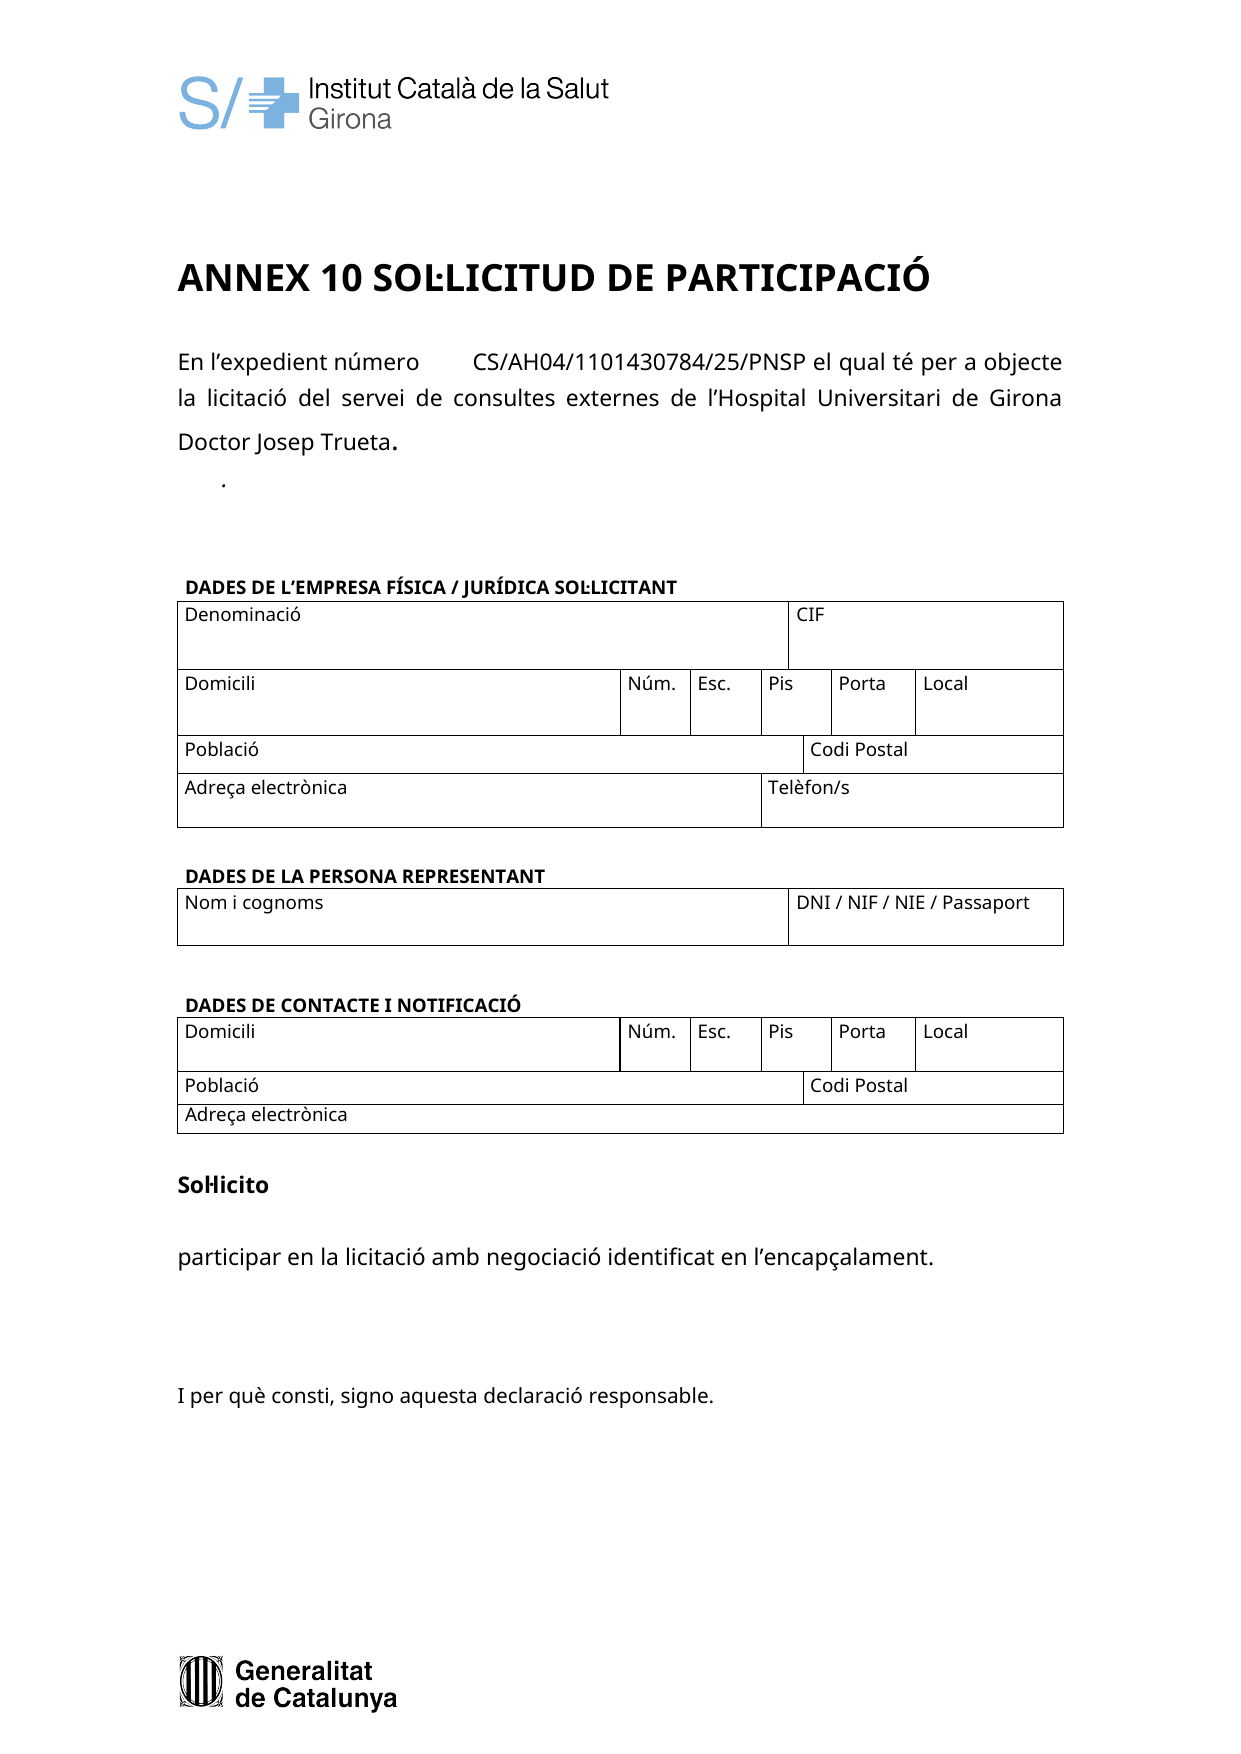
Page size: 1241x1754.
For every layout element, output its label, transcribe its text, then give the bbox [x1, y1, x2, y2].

table_cell Porta [832, 1018, 915, 1071]
table_cell Telèfon/s [762, 774, 1063, 827]
table_cell Núm. [621, 670, 690, 735]
text ANNEX 10 SOL·LICITUD DE PARTICIPACIÓ [177, 251, 1063, 302]
table_cell Adreça electrònica [178, 1105, 1063, 1132]
table_cell Núm. [621, 1018, 690, 1071]
text Sol·licito [177, 1169, 1063, 1201]
text I per què consti, signo aquesta declaració responsable. [177, 1382, 1063, 1410]
table_cell Codi Postal [804, 736, 1063, 773]
table_cell Local [916, 670, 1063, 735]
table_cell Esc. [691, 1018, 761, 1071]
table_cell Local [916, 1018, 1063, 1071]
picture [177, 1653, 399, 1714]
table_header DADES DE L’EMPRESA FÍSICA / JURÍDICA SOL·LICITANT [177, 578, 1063, 601]
table_cell DADES DE CONTACTE I NOTIFICACIÓ [177, 946, 1063, 1017]
table_cell Població [178, 1072, 803, 1104]
table_cell Adreça electrònica [178, 774, 761, 827]
table_cell Porta [832, 670, 915, 735]
table_cell Denominació [178, 602, 788, 669]
table_cell Pis [762, 1018, 831, 1071]
table_cell Codi Postal [804, 1072, 1063, 1104]
table_cell Domicili [178, 1018, 619, 1071]
table_cell Domicili [178, 670, 620, 735]
table_cell CIF [789, 602, 1063, 669]
picture [177, 73, 612, 135]
table_cell Esc. [691, 670, 761, 735]
table_cell Població [178, 736, 803, 773]
text En l’expedient número CS/AH04/1101430784/25/PNSP el qual té per a objecte la licitació del servei de consultes externes de l’Hospital Universitari de Girona Doctor Josep Trueta. . [177, 346, 1063, 494]
table_cell DADES DE LA PERSONA REPRESENTANT [177, 828, 1063, 888]
text participar en la licitació amb negociació identificat en l’encapçalament. [177, 1241, 1063, 1272]
table_cell Pis [762, 670, 831, 735]
table_cell Nom i cognoms [178, 889, 788, 945]
table_cell DNI / NIF / NIE / Passaport [789, 889, 1063, 945]
